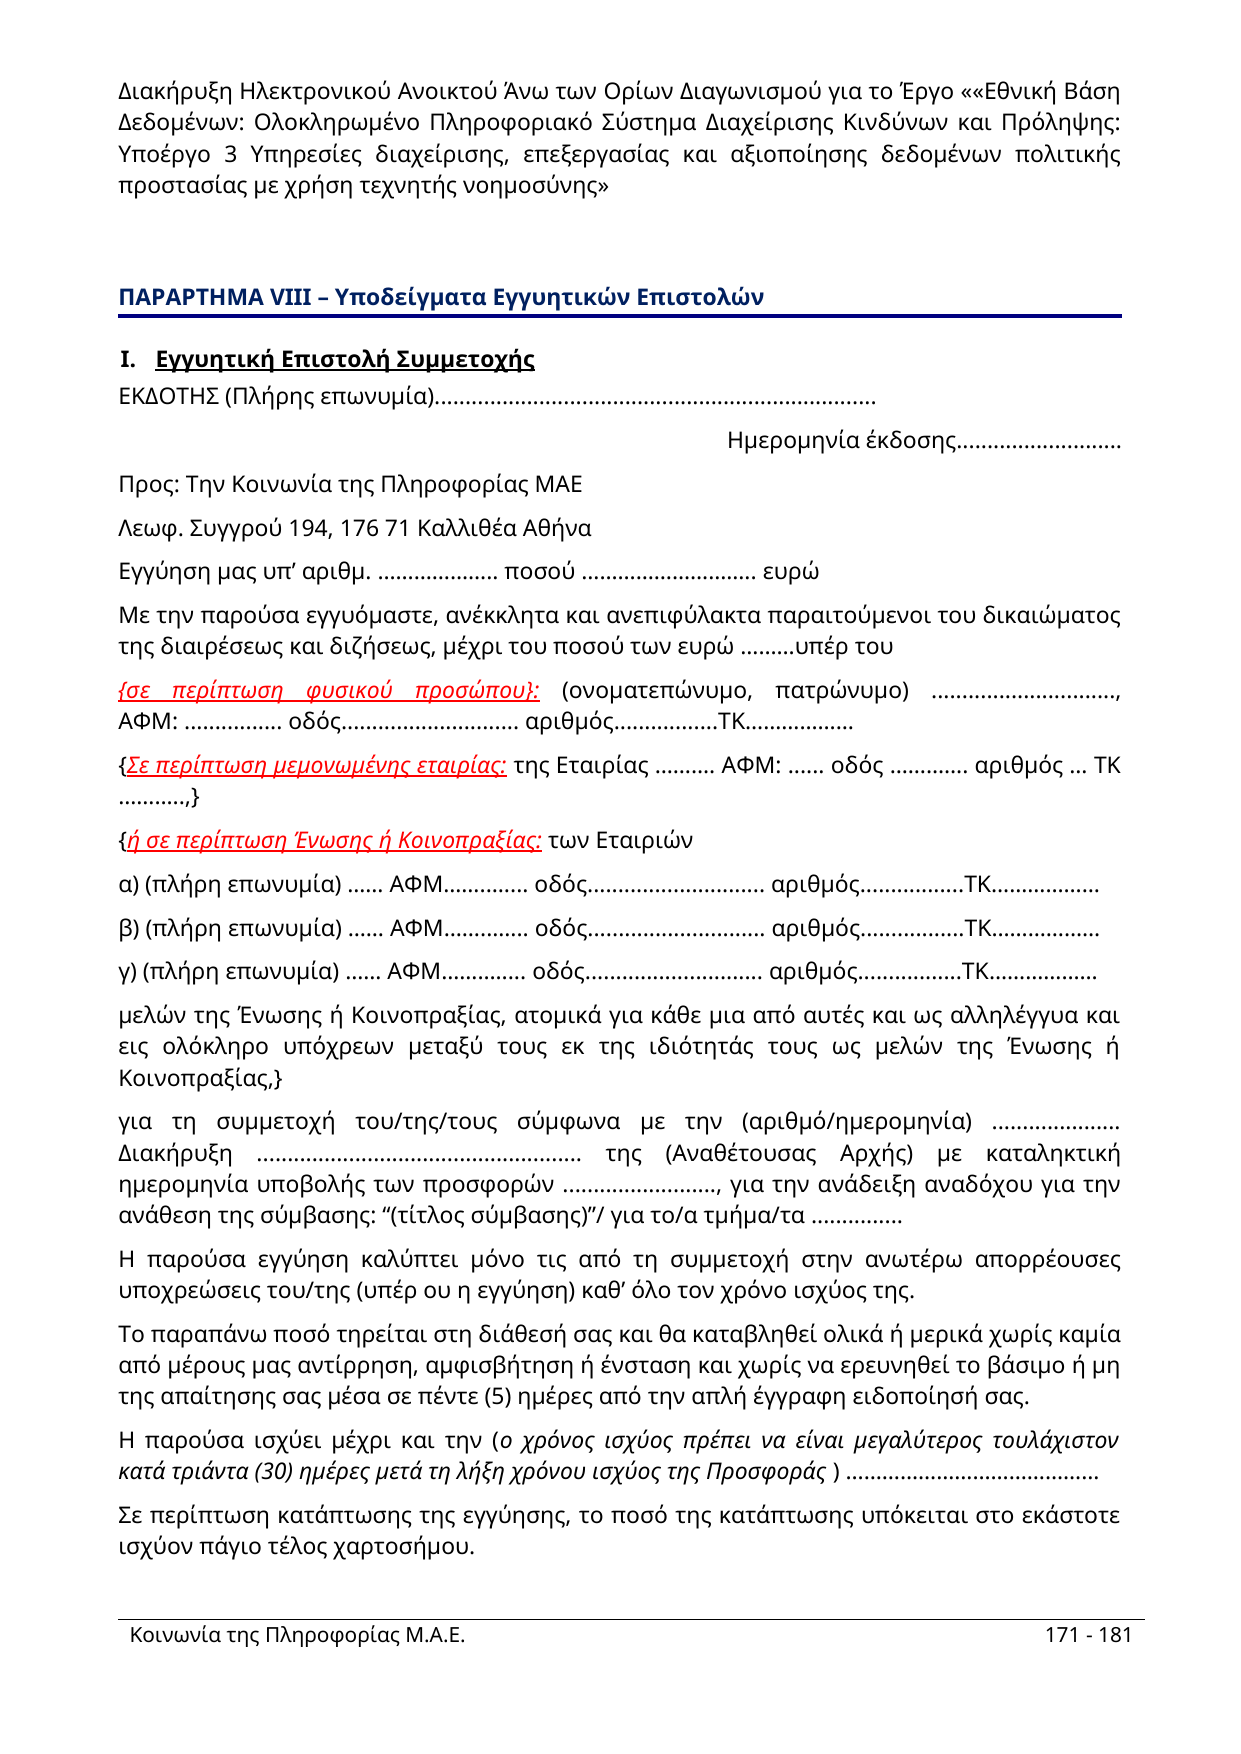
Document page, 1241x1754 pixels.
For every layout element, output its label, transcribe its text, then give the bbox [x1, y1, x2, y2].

subtitle ΠΑΡΑΡΤΗΜΑ VIII – Υποδείγματα Εγγυητικών Επιστολών [118, 281, 1122, 314]
text Η παρούσα ισχύει μέχρι και την (ο χρόνος ισχύος πρέπει να είναι μεγαλύτερος τουλάχιστον κατά τριάντα (30) ημέρες μετά τη λήξη χρόνου ισχύος της Προσφοράς ) …………………………………… [118, 1424, 1122, 1486]
text μελών της Ένωσης ή Κοινοπραξίας, ατομικά για κάθε μια από αυτές και ως αλληλέγγυα και εις ολόκληρο υπόχρεων μεταξύ τους εκ της ιδιότητάς τους ως μελών της Ένωσης ή Κοινοπραξίας,} [118, 999, 1122, 1093]
text {ή σε περίπτωση Ένωσης ή Κοινοπραξίας: των Εταιριών [118, 824, 1122, 855]
text α) (πλήρη επωνυμία) …… ΑΦΜ…….….... οδός............................. αριθμός.................ΤΚ……………… [118, 868, 1122, 899]
text Το παραπάνω ποσό τηρείται στη διάθεσή σας και θα καταβληθεί ολικά ή μερικά χωρίς καμία από μέρους μας αντίρρηση, αμφισβήτηση ή ένσταση και χωρίς να ερευνηθεί το βάσιμο ή μη της απαίτησης σας μέσα σε πέντε (5) ημέρες από την απλή έγγραφη ειδοποίησή σας. [118, 1318, 1122, 1411]
text Προς: Την Κοινωνία της Πληροφορίας ΜΑΕ [118, 468, 1122, 499]
text για τη συμμετοχή του/της/τους σύμφωνα με την (αριθμό/ημερομηνία) ..................... Διακήρυξη ..................................................... της (Αναθέτουσας Αρχής) με καταληκτική ημερομηνία υποβολής των προσφορών ........................., για την ανάδειξη αναδόχου για την ανάθεση της σύμβασης: “(τίτλος σύμβασης)”/ για το/α τμήμα/τα ............... [118, 1105, 1122, 1230]
text Με την παρούσα εγγυόμαστε, ανέκκλητα και ανεπιφύλακτα παραιτούμενοι του δικαιώματος της διαιρέσεως και διζήσεως, μέχρι του ποσού των ευρώ ………υπέρ του [118, 599, 1122, 661]
subtitle Εγγυητική Επιστολή Συμμετοχής [136, 343, 1122, 374]
text Σε περίπτωση κατάπτωσης της εγγύησης, το ποσό της κατάπτωσης υπόκειται στο εκάστοτε ισχύον πάγιο τέλος χαρτοσήμου. [118, 1499, 1122, 1561]
text β) (πλήρη επωνυμία) …… ΑΦΜ…….….... οδός............................. αριθμός.................ΤΚ……………… [118, 911, 1122, 943]
text ΕΚΔΟΤΗΣ (Πλήρης επωνυμία)........................................................................ [118, 380, 1122, 411]
text {σε περίπτωση φυσικού προσώπου}: (ονοματεπώνυμο, πατρώνυμο) .............................., ΑΦΜ: ................ οδός............................. αριθμός.................ΤΚ……………… [118, 674, 1122, 736]
text {Σε περίπτωση μεμονωμένης εταιρίας: της Εταιρίας ………. ΑΦΜ: ...... οδός …………. αριθμός … ΤΚ ………..,} [118, 749, 1122, 811]
text Η παρούσα εγγύηση καλύπτει μόνο τις από τη συμμετοχή στην ανωτέρω απορρέουσες υποχρεώσεις του/της (υπέρ ου η εγγύηση) καθ’ όλο τον χρόνο ισχύος της. [118, 1243, 1122, 1305]
text Λεωφ. Συγγρού 194, 176 71 Καλλιθέα Αθήνα [118, 511, 1122, 543]
text Ημερομηνία έκδοσης........................... [118, 424, 1122, 455]
text γ) (πλήρη επωνυμία) …… ΑΦΜ…….….... οδός............................. αριθμός.................ΤΚ……………… [118, 955, 1122, 986]
text Εγγύηση μας υπ’ αριθμ. ……………….. ποσού ………………….……. ευρώ [118, 555, 1122, 586]
